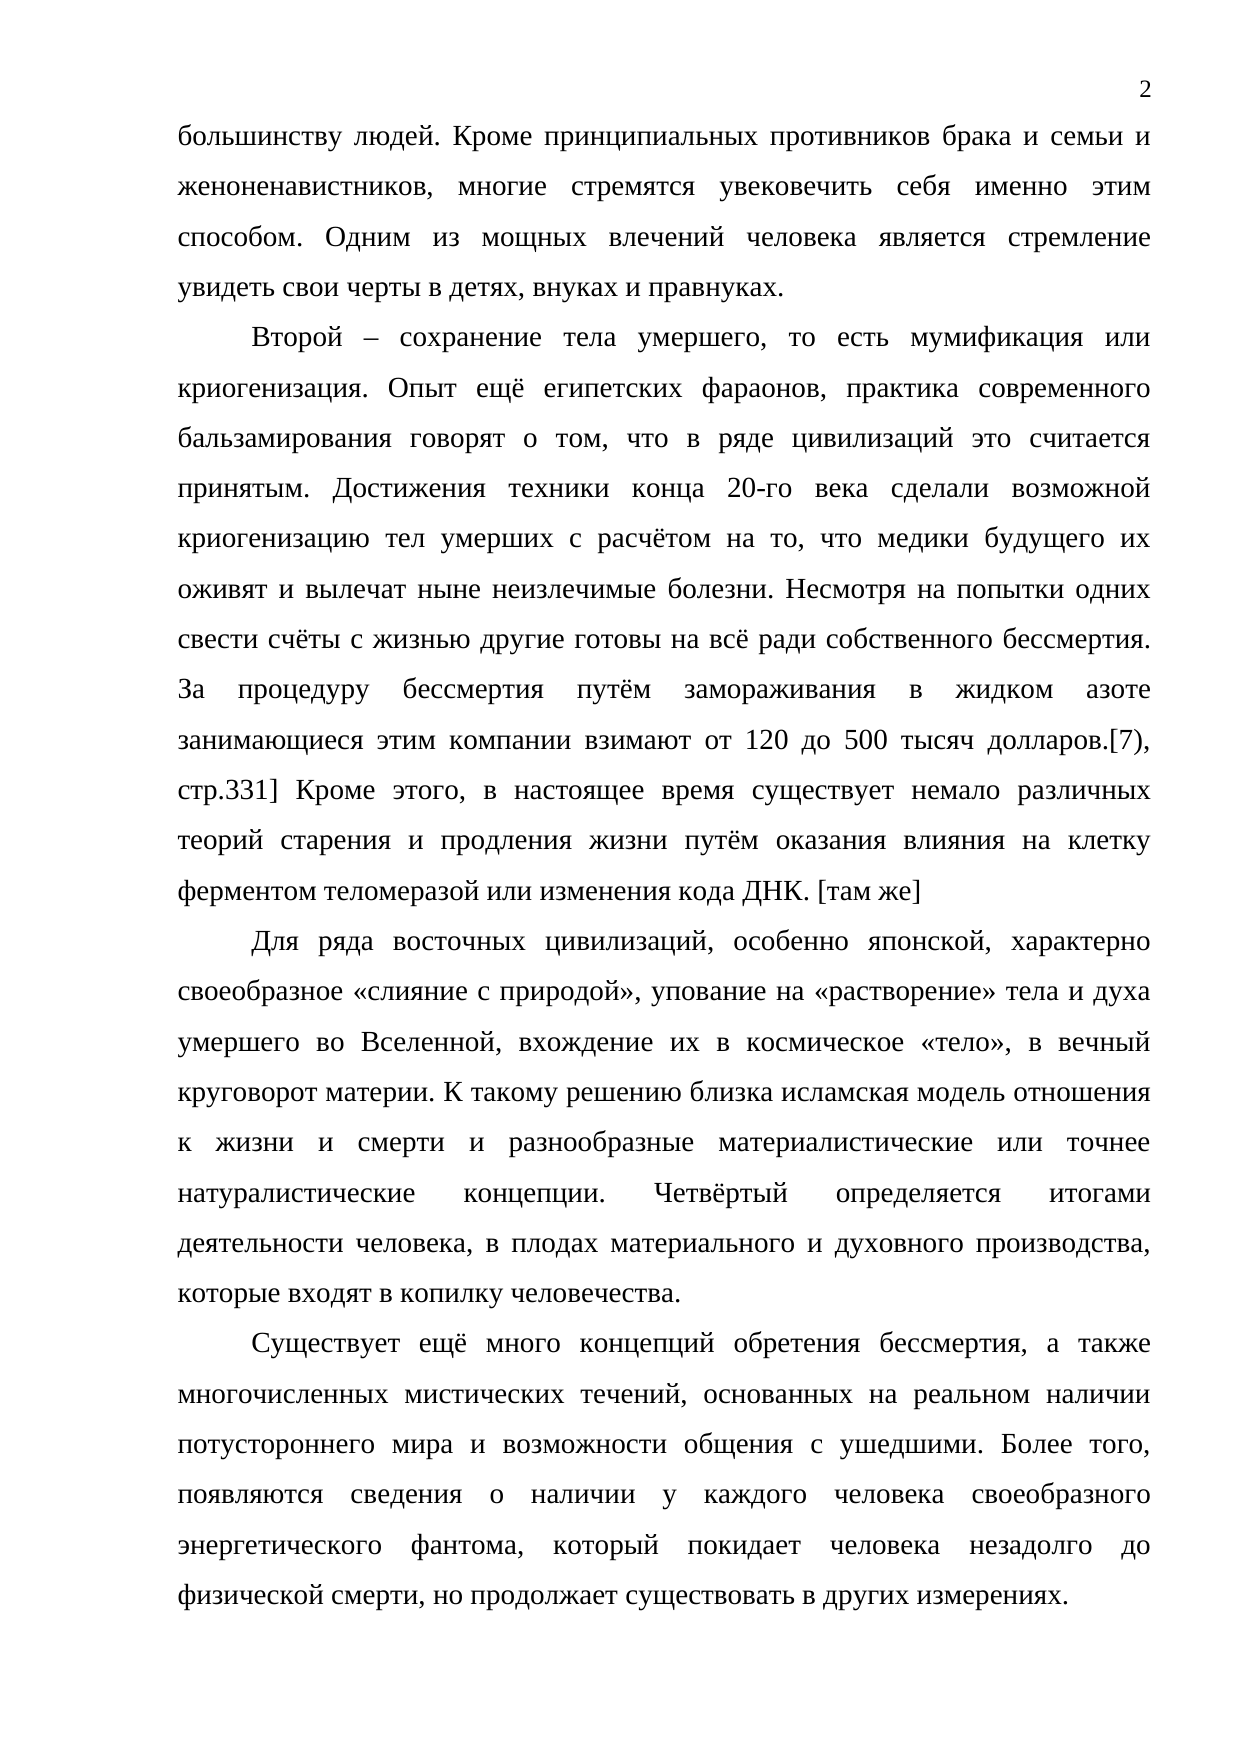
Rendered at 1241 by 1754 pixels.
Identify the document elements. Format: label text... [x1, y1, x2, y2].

text Для ряда восточных цивилизаций, особенно японской, характерно своеобразное «слияние с природой», упование на «растворение» тела и духа умершего во Вселенной, вхождение их в космическое «тело», в вечный круговорот материи. К такому решению близка исламская модель отношения к жизни и смерти и разнообразные материалистические или точнее натуралистические концепции. Четвёртый определяется итогами деятельности человека, в плодах материального и духовного производства, которые входят в копилку человечества. [177, 923, 1152, 1309]
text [177, 118, 1152, 303]
text Существует ещё много концепций обретения бессмертия, а также многочисленных мистических течений, основанных на реальном наличии потустороннего мира и возможности общения с ушедшими. Более того, появляются сведения о наличии у каждого человека своеобразного энергетического фантома, который покидает человека незадолго до физической смерти, но продолжает существовать в других измерениях. [177, 1326, 1152, 1611]
text Второй – сохранение тела умершего, то есть мумификация или криогенизация. Опыт ещё египетских фараонов, практика современного бальзамирования говорят о том, что в ряде цивилизаций это считается принятым. Достижения техники конца 20-го века сделали возможной криогенизацию тел умерших с расчётом на то, что медики будущего их оживят и вылечат ныне неизлечимые болезни. Несмотря на попытки одних свести счёты с жизнью другие готовы на всё ради собственного бессмертия. За процедуру бессмертия путём замораживания в жидком азоте занимающиеся этим компании взимают от 120 до 500 тысяч долларов.[7), стр.331] Кроме этого, в настоящее время существует немало различных теорий старения и продления жизни путём оказания влияния на клетку ферментом теломеразой или изменения кода ДНК. [там же] [177, 319, 1152, 906]
